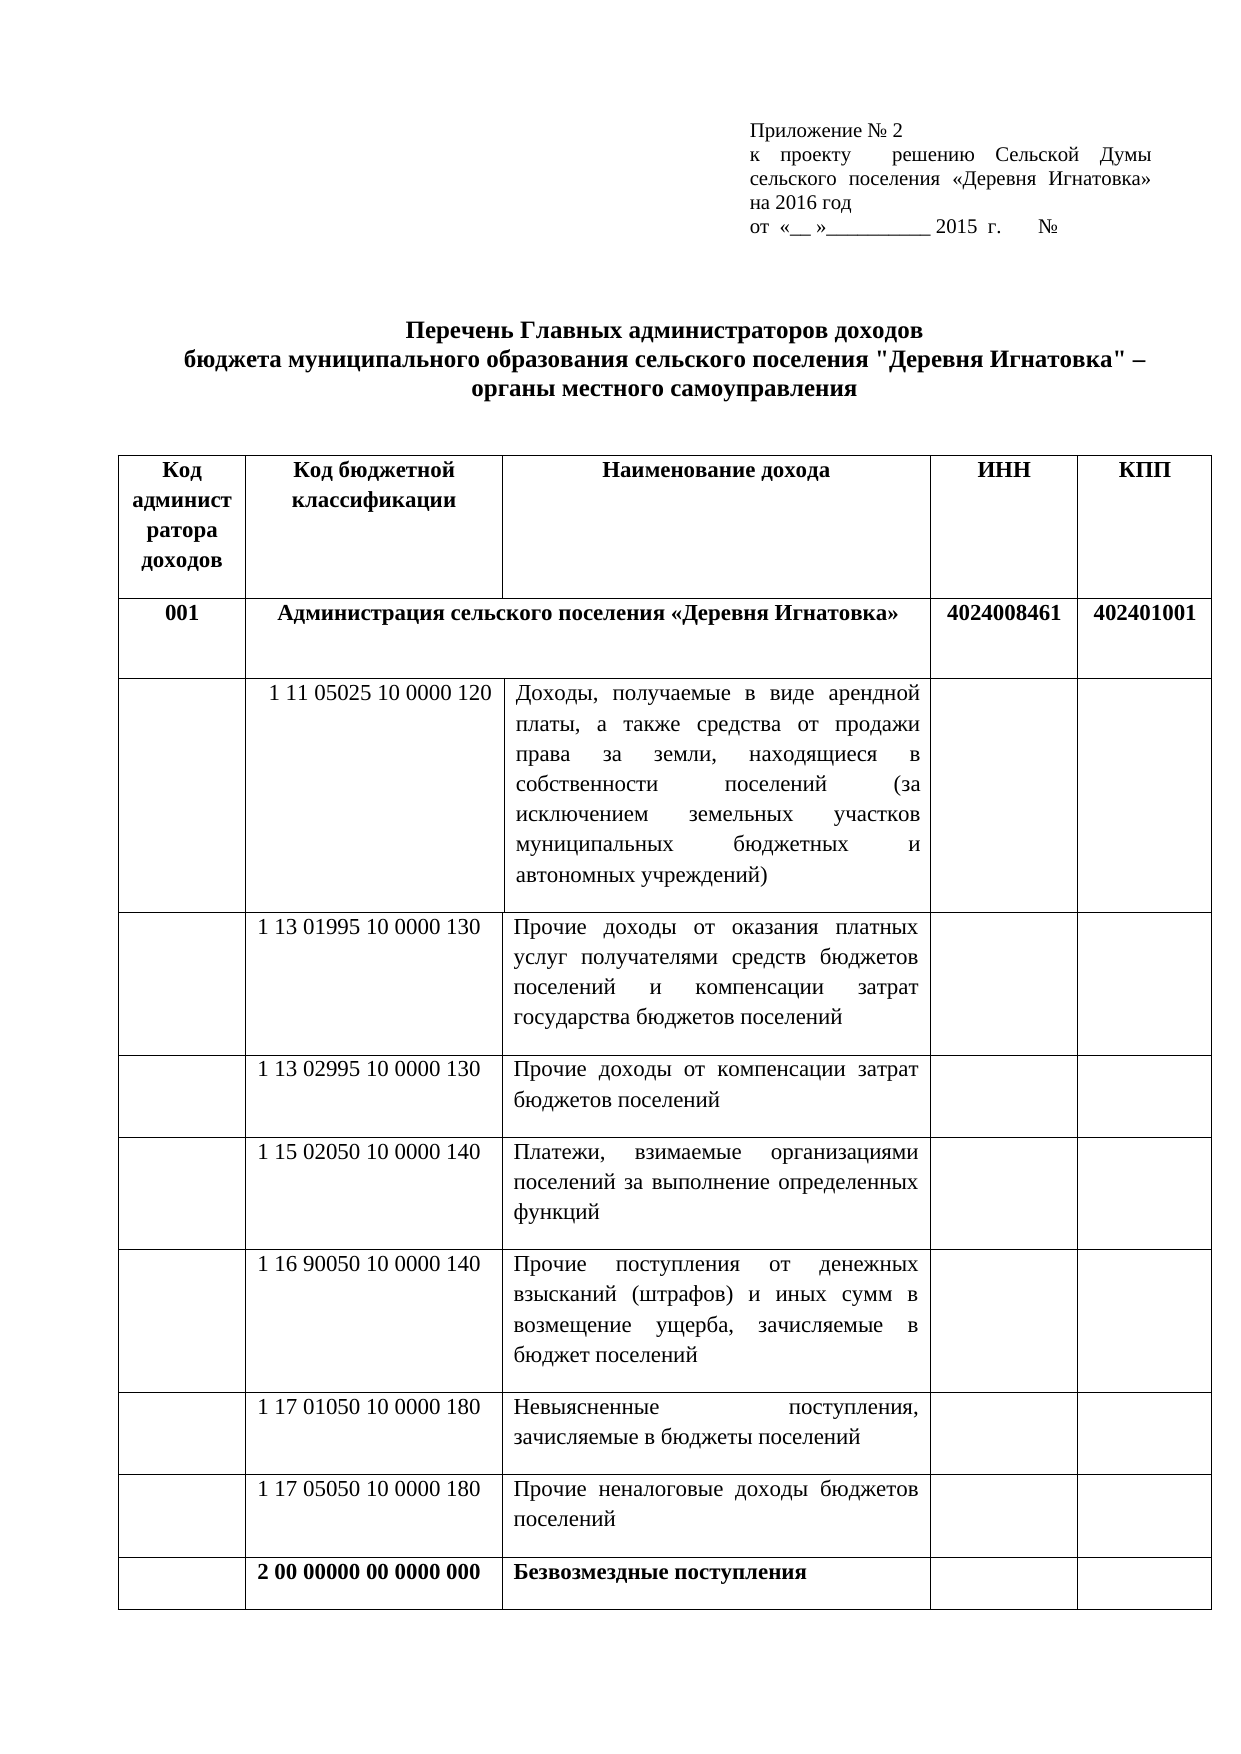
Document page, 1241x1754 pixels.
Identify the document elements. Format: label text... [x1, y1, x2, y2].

table_cell 1 13 02995 10 0000 130 [246, 1056, 502, 1137]
table_cell [119, 913, 245, 1054]
table_cell [119, 1393, 245, 1474]
table_cell [119, 1138, 245, 1249]
table_cell Невыясненные поступления, зачисляемые в бюджеты поселений [503, 1393, 930, 1474]
table_cell 1 13 01995 10 0000 130 [246, 913, 502, 1054]
table_cell 1 0000 140 [246, 1138, 502, 1249]
table_cell 4024008461 [931, 599, 1077, 678]
table_cell 1 16 90050 10 0000 140 [246, 1250, 502, 1392]
table_cell [119, 1475, 245, 1557]
table_cell Прочие поступления от денежных взысканий (штрафов) и иных сумм в возмещение ущерба, зачисляемые в бюджет поселений [503, 1250, 930, 1392]
table_cell Прочие неналоговые доходы бюджетов поселений [503, 1475, 930, 1557]
table_cell 402401001 [1078, 599, 1211, 678]
table_header Код бюджетной классификации [246, 456, 502, 597]
table_cell [1078, 1558, 1211, 1609]
table_cell [1078, 679, 1211, 912]
table_cell 2 00 00000 00 0000 000 [246, 1558, 502, 1609]
table_cell [246, 679, 504, 912]
table_cell [931, 913, 1077, 1054]
table_header Код администратора доходов [119, 456, 245, 597]
table_cell 001 [119, 599, 245, 678]
table_cell Прочие доходы от оказания платных услуг получателями средств бюджетов поселений и компенсации затрат государства бюджетов поселений [503, 913, 930, 1054]
table_cell Прочие доходы от компенсации затрат бюджетов поселений [503, 1056, 930, 1137]
table_cell [1078, 1056, 1211, 1137]
table_cell [1078, 1138, 1211, 1249]
table_cell 1 17 05050 10 0000 180 [246, 1475, 502, 1557]
table_cell [931, 1056, 1077, 1137]
table_header Наименование дохода [503, 456, 930, 597]
table_cell [931, 1250, 1077, 1392]
table_cell [1078, 913, 1211, 1054]
table_cell [1078, 1475, 1211, 1557]
text Перечень Главных администраторов доходов [177, 316, 1152, 344]
table_cell Платежи, взимаемые организациями поселений за выполнение определенных функций [503, 1138, 930, 1249]
table_cell [119, 1558, 245, 1609]
table_cell [931, 1138, 1077, 1249]
table_cell Безвозмездные поступления [503, 1558, 930, 1609]
table_cell Администрация сельского поселения «Деревня Игнатовка» [246, 599, 930, 678]
table_cell [119, 1056, 245, 1137]
table_cell 1 17 01050 10 0000 180 [246, 1393, 502, 1474]
table_cell [931, 1393, 1077, 1474]
table_cell [119, 1250, 245, 1392]
table_cell [1078, 1393, 1211, 1474]
table_cell [931, 1558, 1077, 1609]
text бюджета муниципального образования сельского поселения "Деревня Игнатовка" – органы местного самоуправления [177, 344, 1152, 402]
table_cell [1078, 1250, 1211, 1392]
table_cell [505, 679, 930, 912]
table_header КПП [1078, 456, 1211, 597]
table_cell [119, 679, 245, 912]
table_cell [931, 679, 1077, 912]
table_header Приложение № 2 к проекту решению Сельской Думы сельского поселения «Деревня Игнатовка» на 2016 год от «__ »__________ 2015 г. № [738, 118, 1163, 262]
table_cell [931, 1475, 1077, 1557]
table_header ИНН [931, 456, 1077, 597]
